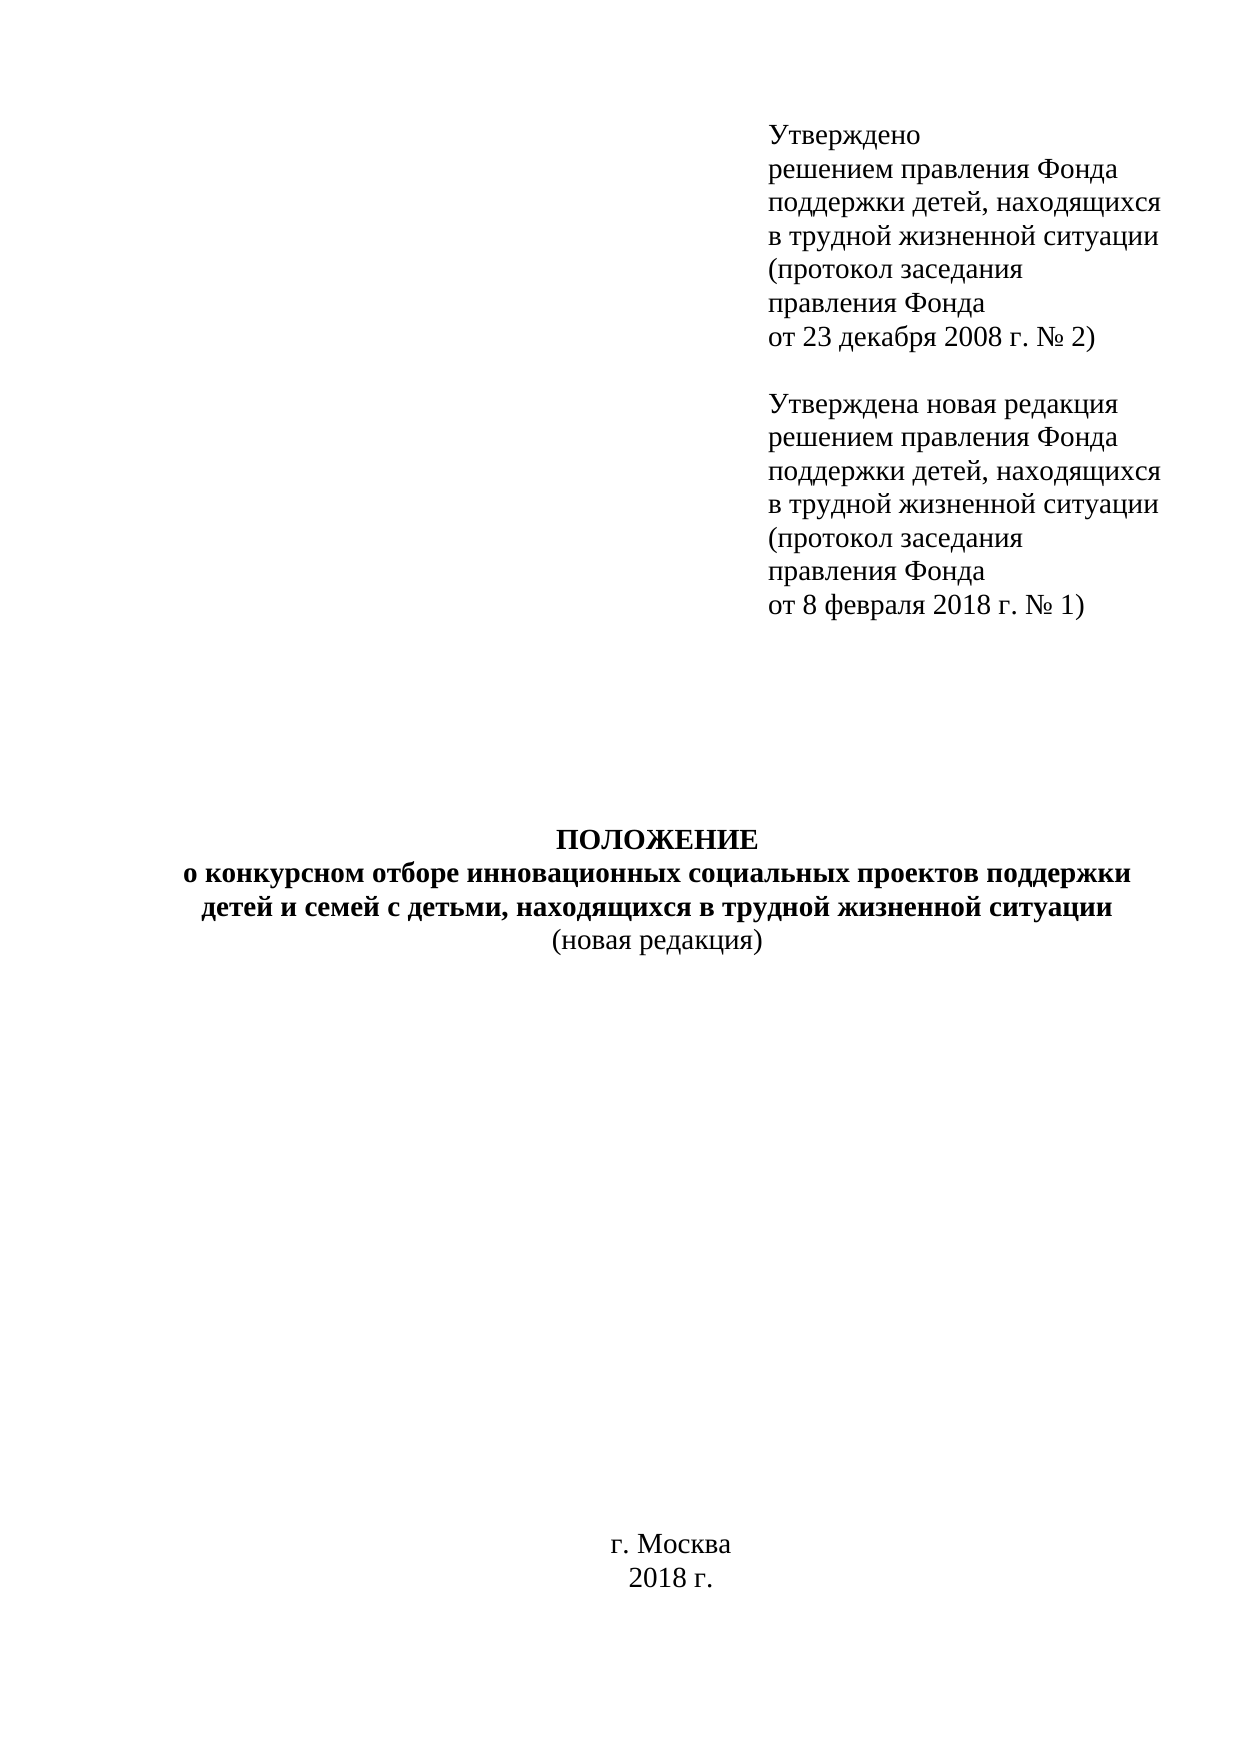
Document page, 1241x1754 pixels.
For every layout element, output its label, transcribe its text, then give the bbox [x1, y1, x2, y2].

text решением правления Фонда поддержки детей, находящихся [768, 419, 1213, 486]
text решением правления Фонда поддержки детей, находящихся [768, 151, 1213, 218]
text от 8 февраля 2018 г. № 1) [768, 587, 1213, 621]
text правления Фонда [768, 285, 1213, 319]
text Утверждена новая редакция [768, 386, 1213, 419]
text о конкурсном отборе инновационных социальных проектов поддержки детей и семей с детьми, находящихся в трудной жизненной ситуации [148, 855, 1167, 922]
text в трудной жизненной ситуации [768, 218, 1213, 252]
text Утверждено [768, 117, 1213, 151]
text (новая редакция) [148, 922, 1167, 956]
text (протокол заседания [768, 520, 1213, 553]
text от 23 декабря . № 2) [768, 319, 1213, 352]
text г. Москва [148, 1526, 1194, 1560]
text в трудной жизненной ситуации [768, 486, 1213, 520]
text (протокол заседания [768, 252, 1213, 285]
text 2018 г. [148, 1560, 1194, 1593]
text правления Фонда [768, 553, 1213, 587]
text ПОЛОЖЕНИЕ [148, 822, 1167, 855]
